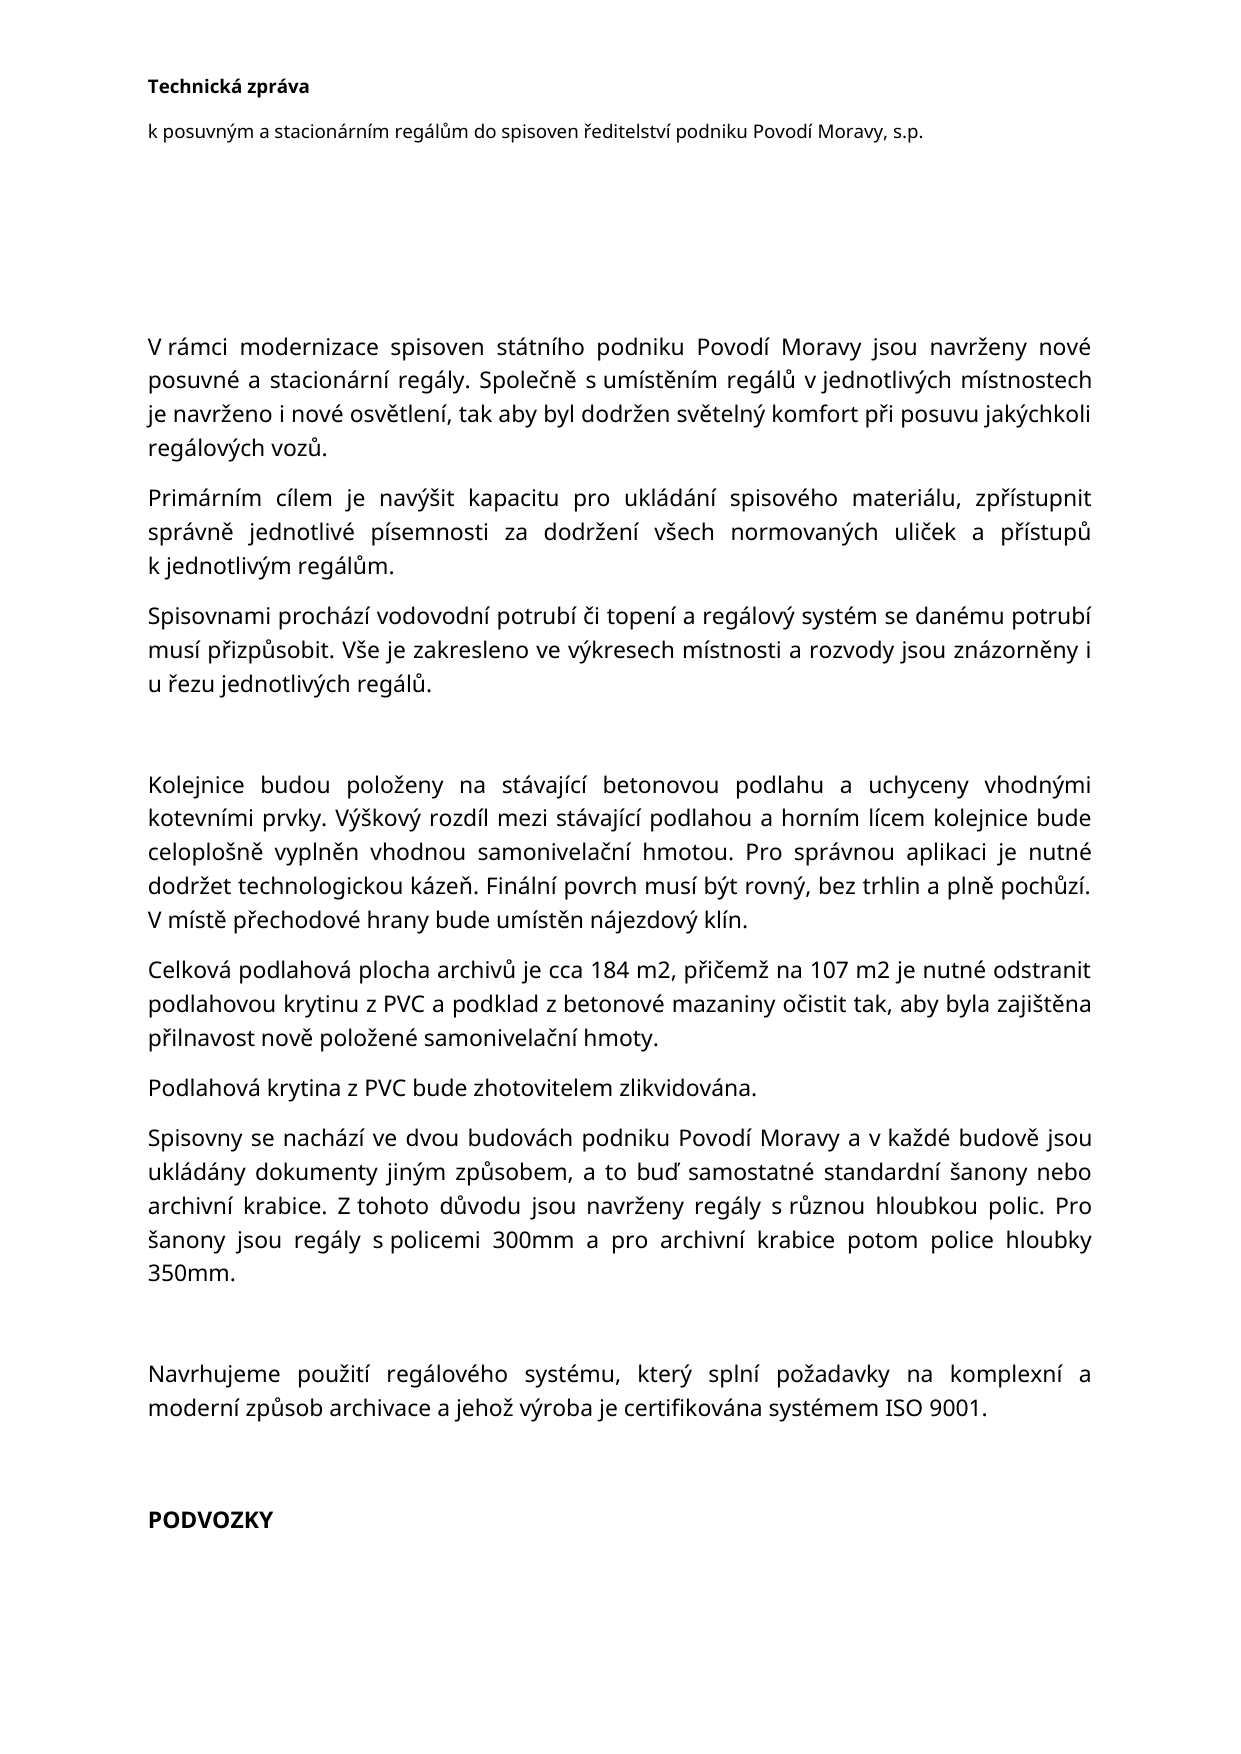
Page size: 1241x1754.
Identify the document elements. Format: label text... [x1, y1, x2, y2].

text Celková podlahová plocha archivů je cca 184 m2, přičemž na 107 m2 je nutné odstranit podlahovou krytinu z PVC a podklad z betonové mazaniny očistit tak, aby byla zajištěna přilnavost nově položené samonivelační hmoty. [148, 954, 1093, 1053]
text Spisovny se nachází ve dvou budovách podniku Povodí Moravy a v každé budově jsou ukládány dokumenty jiným způsobem, a to buď samostatné standardní šanony nebo archivní krabice. Z tohoto důvodu jsou navrženy regály s různou hloubkou polic. Pro šanony jsou regály s policemi 300mm a pro archivní krabice potom police hloubky 350mm. [148, 1122, 1093, 1289]
text PODVOZKY [148, 1505, 1093, 1534]
text Navrhujeme použití regálového systému, který splní požadavky na komplexní a moderní způsob archivace a jehož výroba je certifikována systémem ISO 9001. [148, 1358, 1093, 1423]
text Primárním cílem je navýšit kapacitu pro ukládání spisového materiálu, zpřístupnit správně jednotlivé písemnosti za dodržení všech normovaných uliček a přístupů k jednotlivým regálům. [148, 482, 1093, 581]
text Spisovnami prochází vodovodní potrubí či topení a regálový systém se danému potrubí musí přizpůsobit. Vše je zakresleno ve výkresech místnosti a rozvody jsou znázorněny i u řezu jednotlivých regálů. [148, 600, 1093, 699]
text V rámci modernizace spisoven státního podniku Povodí Moravy jsou navrženy nové posuvné a stacionární regály. Společně s umístěním regálů v jednotlivých místnostech je navrženo i nové osvětlení, tak aby byl dodržen světelný komfort při posuvu jakýchkoli regálových vozů. [148, 331, 1093, 463]
text Podlahová krytina z PVC bude zhotovitelem zlikvidována. [148, 1072, 1093, 1103]
text Kolejnice budou položeny na stávající betonovou podlahu a uchyceny vhodnými kotevními prvky. Výškový rozdíl mezi stávající podlahou a horním lícem kolejnice bude celoplošně vyplněn vhodnou samonivelační hmotou. Pro správnou aplikaci je nutné dodržet technologickou kázeň. Finální povrch musí být rovný, bez trhlin a plně pochůzí. V místě přechodové hrany bude umístěn nájezdový klín. [148, 769, 1093, 935]
